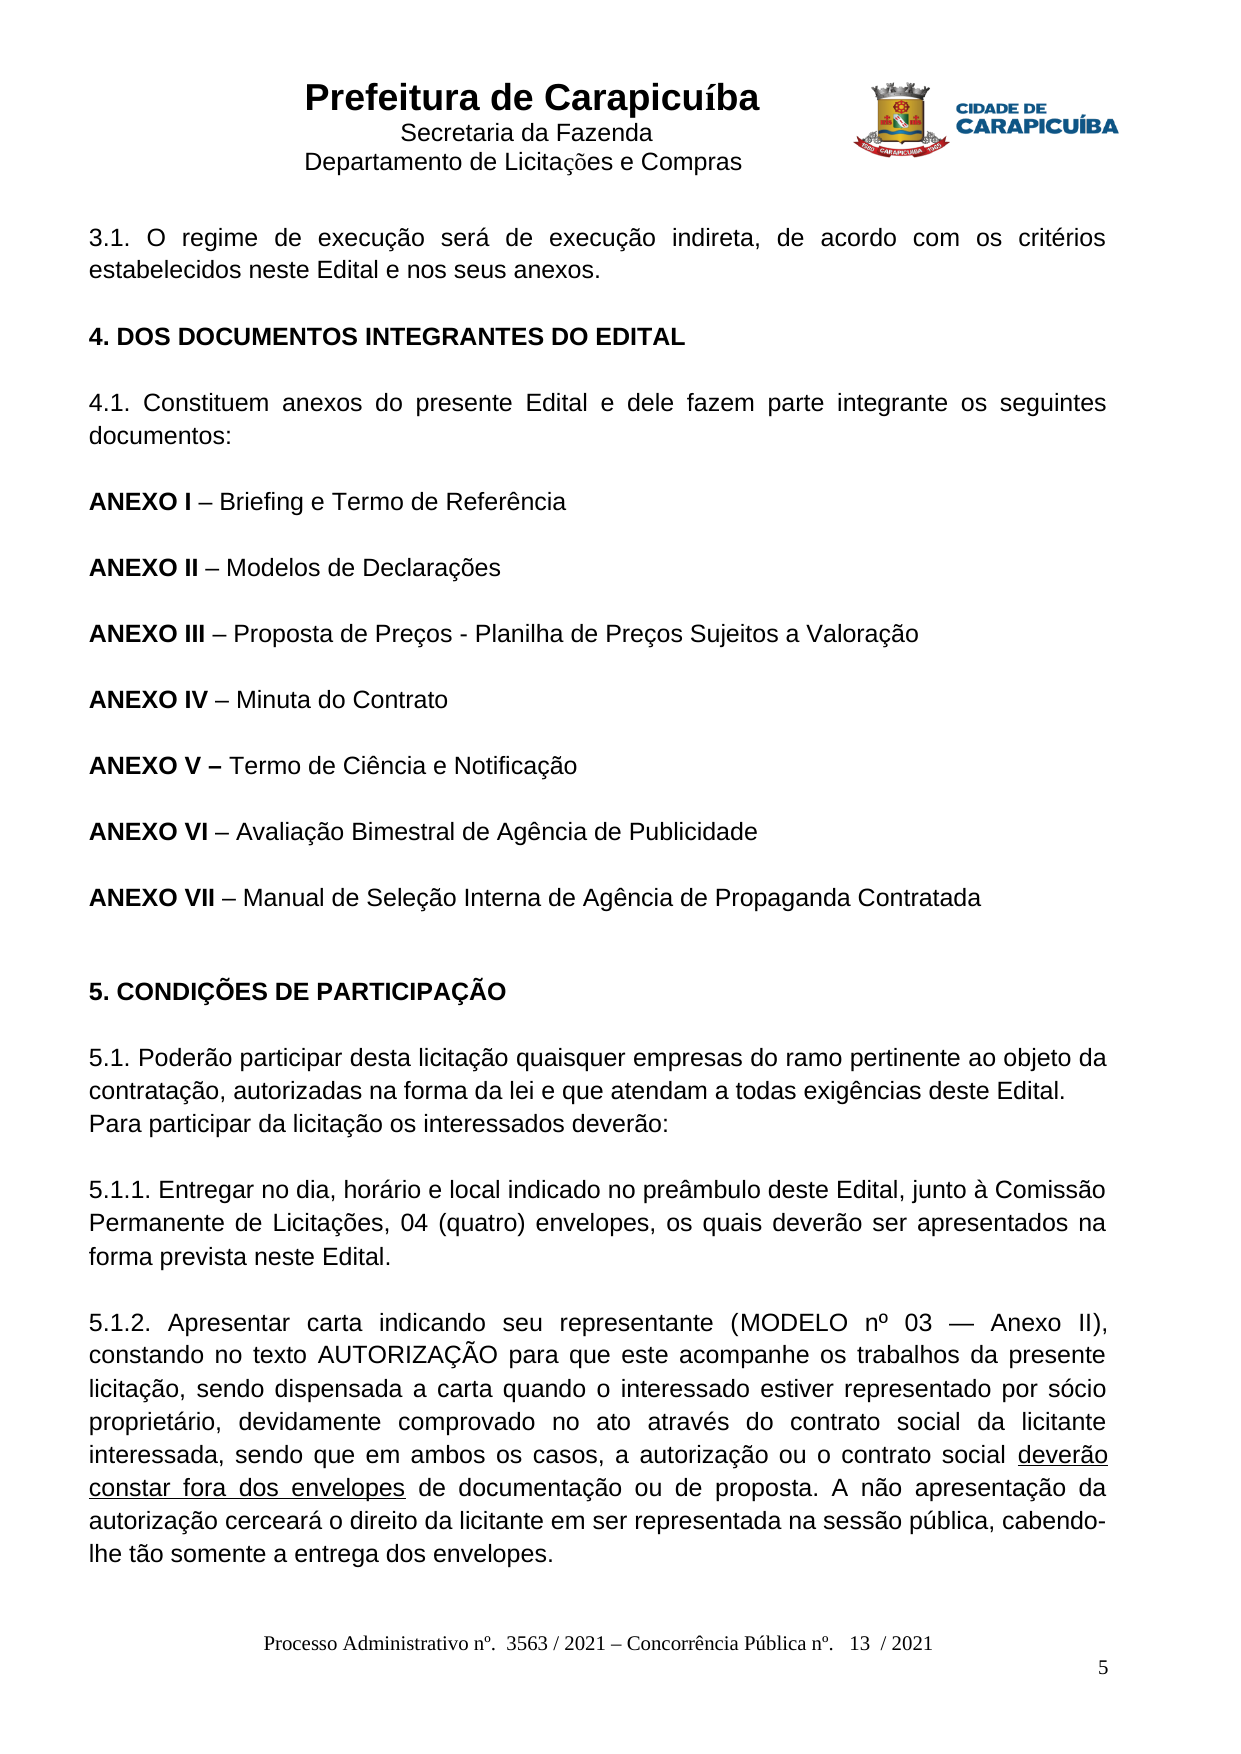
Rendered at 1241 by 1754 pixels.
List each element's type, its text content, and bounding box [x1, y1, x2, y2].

text ANEXO IV – Minuta do Contrato [89, 685, 1108, 713]
text 3.1. O regime de execução será de execução indireta, de acordo com os critérios estabelecidos neste Edital e nos seus anexos. [89, 222, 1108, 284]
text 4. DOS DOCUMENTOS INTEGRANTES DO EDITAL [89, 322, 1108, 350]
picture [853, 62, 1123, 183]
text ANEXO VII – Manual de Seleção Interna de Agência de Propaganda Contratada [89, 883, 1108, 912]
text 5.1.1. Entregar no dia, horário e local indicado no preâmbulo deste Edital, junto à Comissão Permanente de Licitações, 04 (quatro) envelopes, os quais deverão ser apresentados na forma prevista neste Edital. [89, 1175, 1108, 1270]
text ANEXO I – Briefing e Termo de Referência [89, 487, 1108, 515]
text ANEXO III – Proposta de Preços - Planilha de Preços Sujeitos a Valoração [89, 619, 1108, 647]
text 5.1. Poderão participar desta licitação quaisquer empresas do ramo pertinente ao objeto da contratação, autorizadas na forma da lei e que atendam a todas exigências deste Edital. [89, 1043, 1108, 1105]
text Para participar da licitação os interessados deverão: [89, 1109, 1108, 1138]
text 4.1. Constituem anexos do presente Edital e dele fazem parte integrante os seguintes documentos: [89, 388, 1108, 449]
text 5.1.2. Apresentar carta indicando seu representante (MODELO nº 03 — Anexo II), constando no texto AUTORIZAÇÃO para que este acompanhe os trabalhos da presente licitação, sendo dispensada a carta quando o interessado estiver representado por sócio proprietário, devidamente comprovado no ato através do contrato social da licitante interessada, sendo que em ambos os casos, a autorização ou o contrato social deverão constar fora dos envelopes de documentação ou de proposta. A não apresentação da autorização cerceará o direito da licitante em ser representada na sessão pública, cabendo-lhe tão somente a entrega dos envelopes. [89, 1307, 1108, 1567]
text ANEXO VI – Avaliação Bimestral de Agência de Publicidade [89, 817, 1108, 846]
text ANEXO II – Modelos de Declarações [89, 553, 1108, 581]
text 5. CONDIÇÕES DE PARTICIPAÇÃO [89, 977, 1108, 1006]
text ANEXO V – Termo de Ciência e Notificação [89, 751, 1108, 779]
